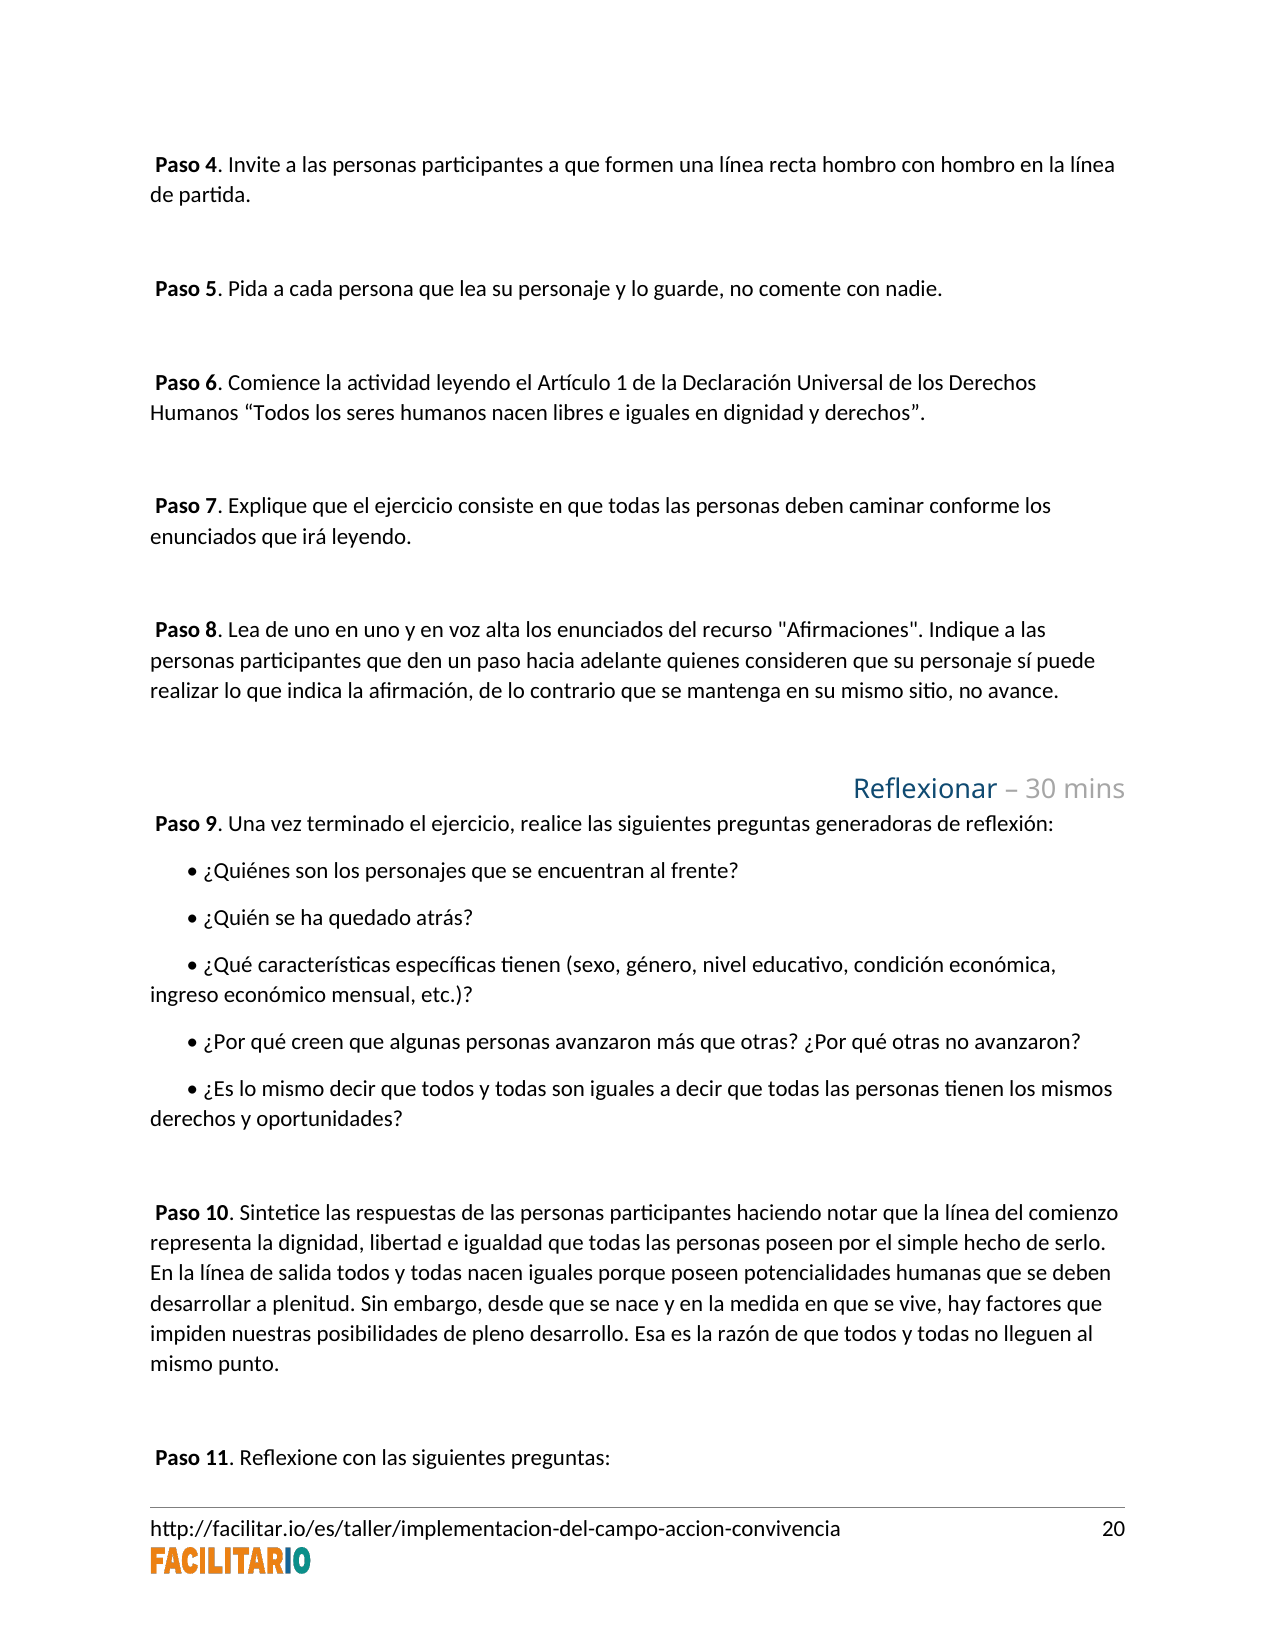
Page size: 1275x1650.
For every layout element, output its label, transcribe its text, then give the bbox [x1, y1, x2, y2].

text • ¿Quiénes son los personajes que se encuentran al frente? [150, 856, 1125, 884]
text • ¿Qué características específicas tienen (sexo, género, nivel educativo, condición económica, ingreso económico mensual, etc.)? [150, 950, 1125, 1008]
text Paso 8. Lea de uno en uno y en voz alta los enunciados del recurso "Afirmaciones". Indique a las personas participantes que den un paso hacia adelante quienes consideren que su personaje sí puede realizar lo que indica la afirmación, de lo contrario que se mantenga en su mismo sitio, no avance. [150, 616, 1125, 704]
text Paso 4. Invite a las personas participantes a que formen una línea recta hombro con hombro en la línea de partida. [150, 150, 1125, 208]
picture [145, 1544, 315, 1576]
text Paso 5. Pida a cada persona que lea su personaje y lo guarde, no comente con nadie. [150, 274, 1125, 302]
text • ¿Es lo mismo decir que todos y todas son iguales a decir que todas las personas tienen los mismos derechos y oportunidades? [150, 1074, 1125, 1132]
text • ¿Por qué creen que algunas personas avanzaron más que otras? ¿Por qué otras no avanzaron? [150, 1027, 1125, 1055]
text Paso 7. Explique que el ejercicio consiste en que todas las personas deben caminar conforme los enunciados que irá leyendo. [150, 492, 1125, 550]
text Paso 10. Sintetice las respuestas de las personas participantes haciendo notar que la línea del comienzo representa la dignidad, libertad e igualdad que todas las personas poseen por el simple hecho de serlo. En la línea de salida todos y todas nacen iguales porque poseen potencialidades humanas que se deben desarrollar a plenitud. Sin embargo, desde que se nace y en la medida en que se vive, hay factores que impiden nuestras posibilidades de pleno desarrollo. Esa es la razón de que todos y todas no lleguen al mismo punto. [150, 1198, 1125, 1377]
subtitle Reflexionar – 30 mins [150, 770, 1125, 807]
text Paso 6. Comience la actividad leyendo el Artículo 1 de la Declaración Universal de los Derechos Humanos “Todos los seres humanos nacen libres e iguales en dignidad y derechos”. [150, 368, 1125, 426]
text Paso 9. Una vez terminado el ejercicio, realice las siguientes preguntas generadoras de reflexión: [150, 809, 1125, 838]
text Paso 11. Reflexione con las siguientes preguntas: [150, 1443, 1125, 1471]
text • ¿Quién se ha quedado atrás? [150, 903, 1125, 931]
